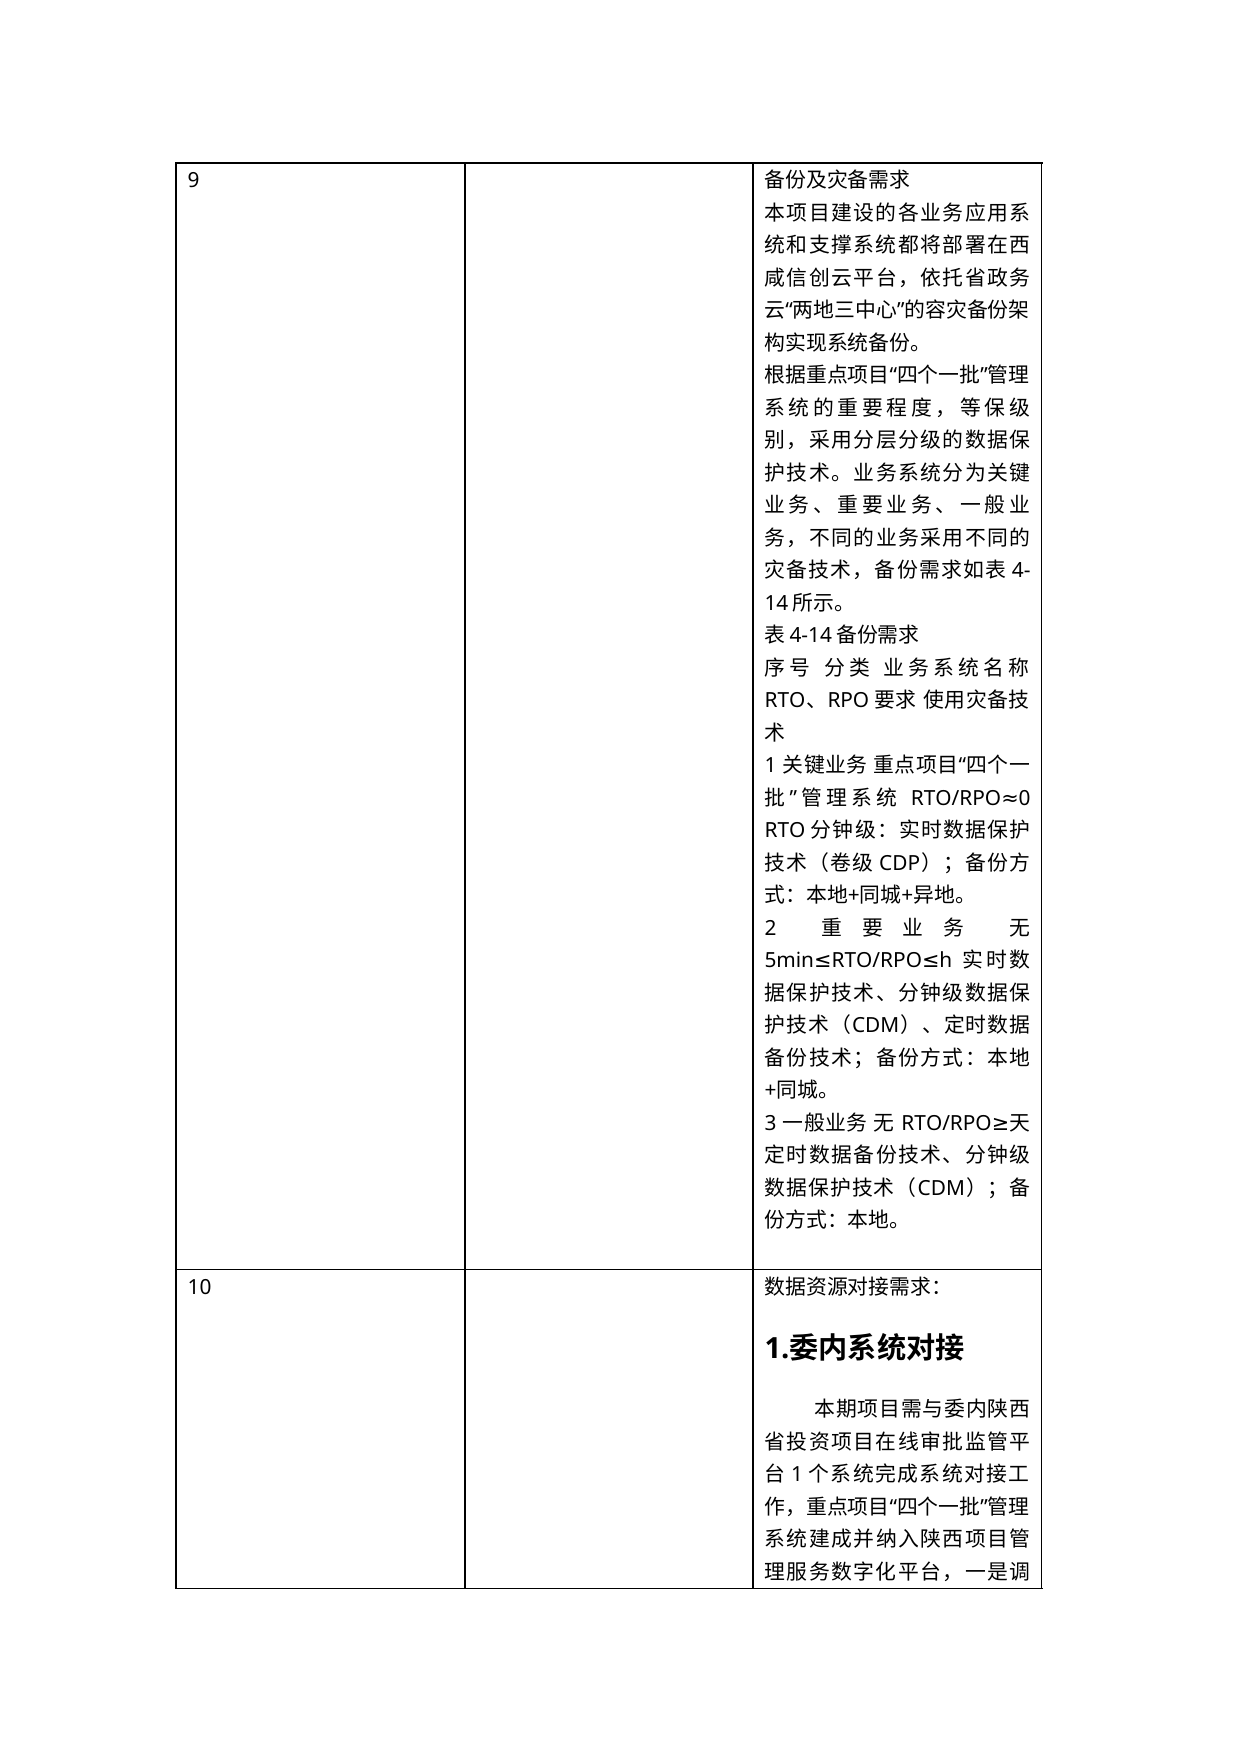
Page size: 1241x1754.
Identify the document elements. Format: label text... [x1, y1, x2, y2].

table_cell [754, 1270, 1041, 1588]
table_cell 9 [177, 164, 464, 1268]
table_cell 10 [177, 1270, 464, 1588]
table_cell 备份及灾备需求 本项目建设的各业务应用系统和支撑系统都将部署在西咸信创云平台，依托省政务云“两地三中心”的容灾备份架构实现系统备份。 根据重点项目“四个一批”管理系统的重要程度，等保级别，采用分层分级的数据保护技术。业务系统分为关键业务、重要业务、一般业务，不同的业务采用不同的灾备技术，备份需求如表4-14所示。 表4-14备份需求 序号 分类 业务系统名称 RTO、RPO要求 使用灾备技术 1 关键业务 重点项目“四个一批”管理系统 RTO/RPO≈0 RTO分钟级：实时数据保护技术（卷级CDP）；备份方式：本地+同城+异地。 2 重要业务 无 5min≤RTO/RPO≤h 实时数据保护技术、分钟级数据保护技术（CDM）、定时数据备份技术；备份方式：本地+同城。 3 一般业务 无 RTO/RPO≥天 定时数据备份技术、分钟级数据保护技术（CDM）；备份方式：本地。 [754, 164, 1041, 1268]
table_cell [466, 1270, 752, 1588]
table_cell [466, 164, 752, 1268]
